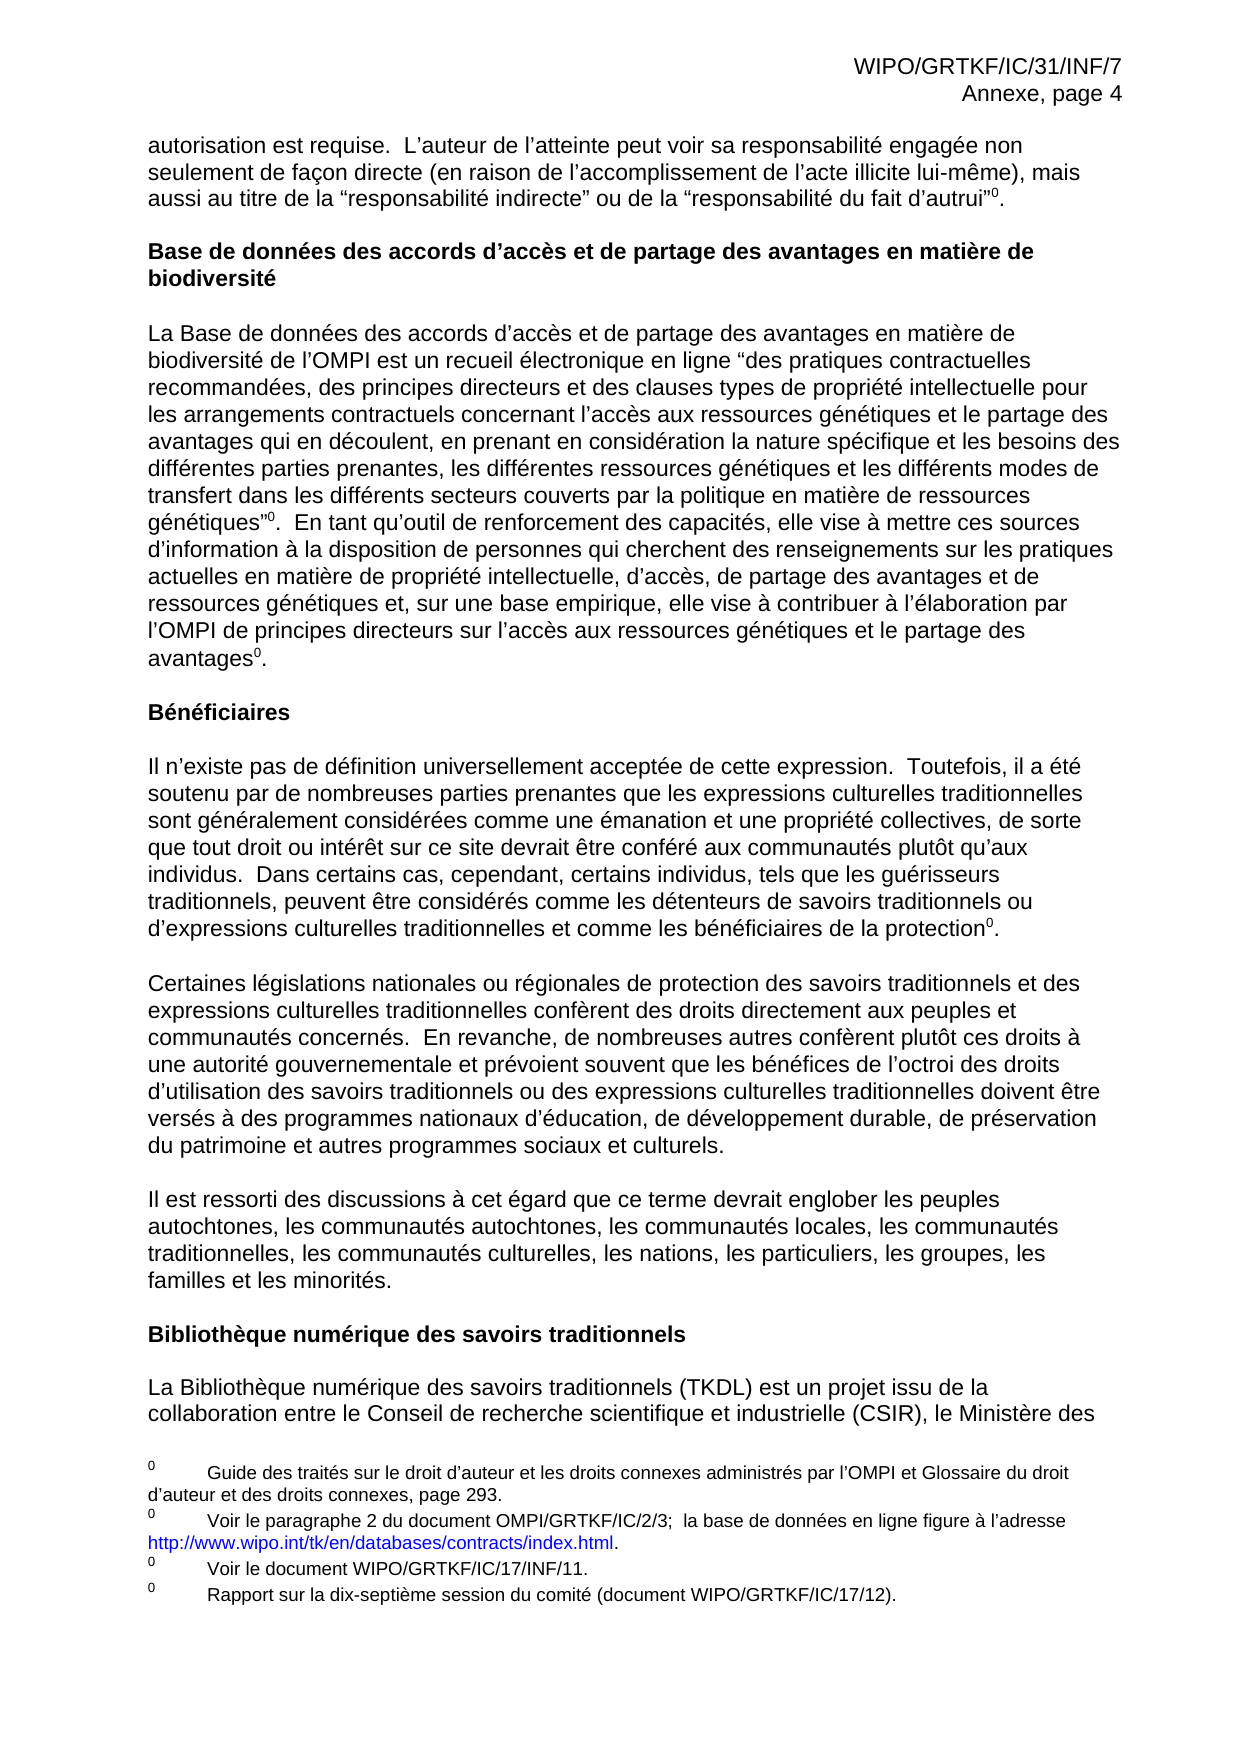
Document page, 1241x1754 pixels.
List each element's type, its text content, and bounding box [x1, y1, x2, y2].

subtitle Bénéficiaires [148, 698, 1122, 725]
text Il est ressorti des discussions à cet égard que ce terme devrait englober les peuples autochtones, les communautés autochtones, les communautés locales, les communautés traditionnelles, les communautés culturelles, les nations, les particuliers, les groupes, les familles et les minorités. [148, 1186, 1122, 1294]
text Certaines législations nationales ou régionales de protection des savoirs traditionnels et des expressions culturelles traditionnelles confèrent des droits directement aux peuples et communautés concernés. En revanche, de nombreuses autres confèrent plutôt ces droits à une autorité gouvernementale et prévoient souvent que les bénéfices de l’octroi des droits d’utilisation des savoirs traditionnels ou des expressions culturelles traditionnelles doivent être versés à des programmes nationaux d’éducation, de développement durable, de préservation du patrimoine et autres programmes sociaux et culturels. [148, 969, 1122, 1158]
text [148, 132, 1122, 211]
subtitle Bibliothèque numérique des savoirs traditionnels [148, 1320, 1122, 1347]
text La Base de données des accords d’accès et de partage des avantages en matière de biodiversité de l’OMPI est un recueil électronique en ligne “des pratiques contractuelles recommandées, des principes directeurs et des clauses types de propriété intellectuelle pour les arrangements contractuels concernant l’accès aux ressources génétiques et le partage des avantages qui en découlent, en prenant en considération la nature spécifique et les besoins des différentes parties prenantes, les différentes ressources génétiques et les différents modes de transfert dans les différents secteurs couverts par la politique en matière de ressources génétiques”. En tant qu’outil de renforcement des capacités, elle vise à mettre ces sources d’information à la disposition de personnes qui cherchent des renseignements sur les pratiques actuelles en matière de propriété intellectuelle, d’accès, de partage des avantages et de ressources génétiques et, sur une base empirique, elle vise à contribuer à l’élaboration par l’OMPI de principes directeurs sur l’accès aux ressources génétiques et le partage des avantages. [148, 319, 1122, 671]
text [148, 1374, 1122, 1426]
subtitle Base de données des accords d’accès et de partage des avantages en matière de biodiversité [148, 238, 1122, 292]
text Il n’existe pas de définition universellement acceptée de cette expression. Toutefois, il a été soutenu par de nombreuses parties prenantes que les expressions culturelles traditionnelles sont généralement considérées comme une émanation et une propriété collectives, de sorte que tout droit ou intérêt sur ce site devrait être conféré aux communautés plutôt qu’aux individus. Dans certains cas, cependant, certains individus, tels que les guérisseurs traditionnels, peuvent être considérés comme les détenteurs de savoirs traditionnels ou d’expressions culturelles traditionnelles et comme les bénéficiaires de la protection. [148, 752, 1122, 942]
